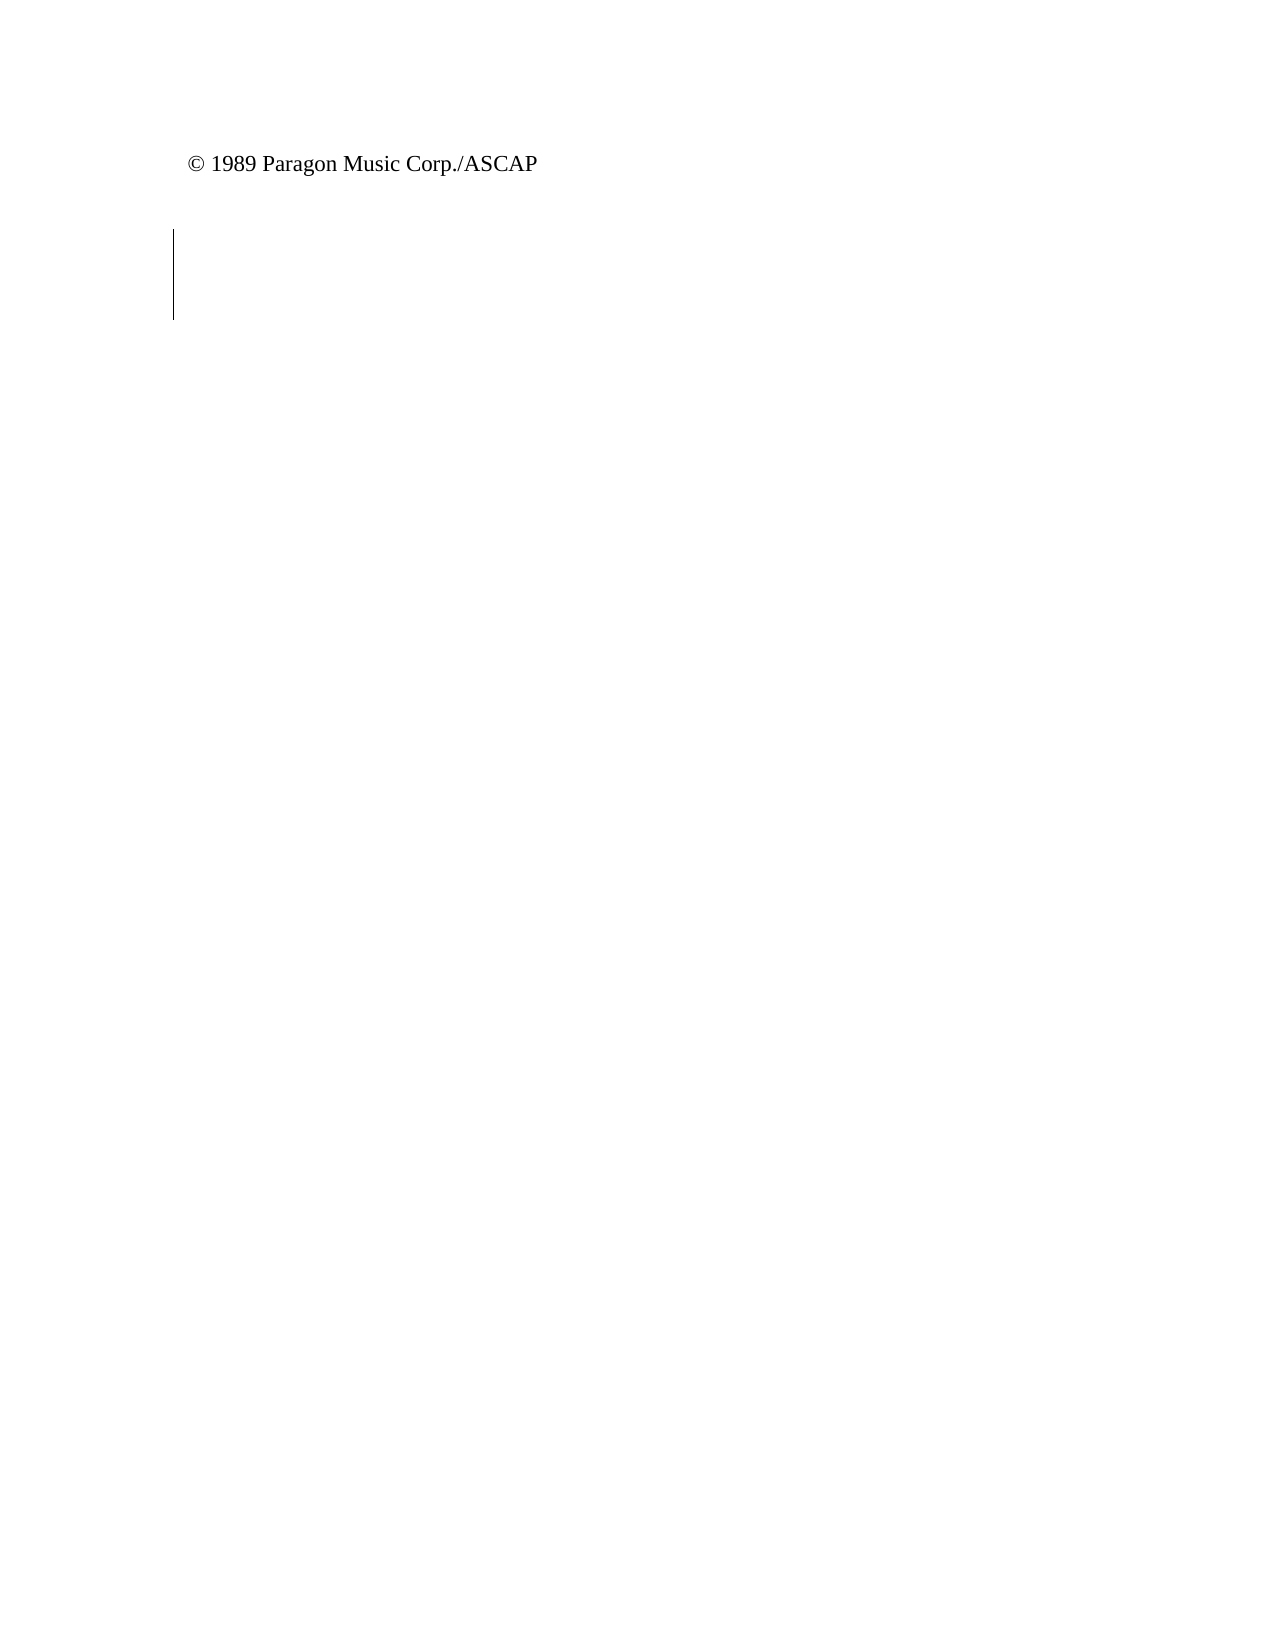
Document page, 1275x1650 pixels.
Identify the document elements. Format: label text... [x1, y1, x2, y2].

text © 1989 Paragon Music Corp./ASCAP [187, 150, 1087, 176]
